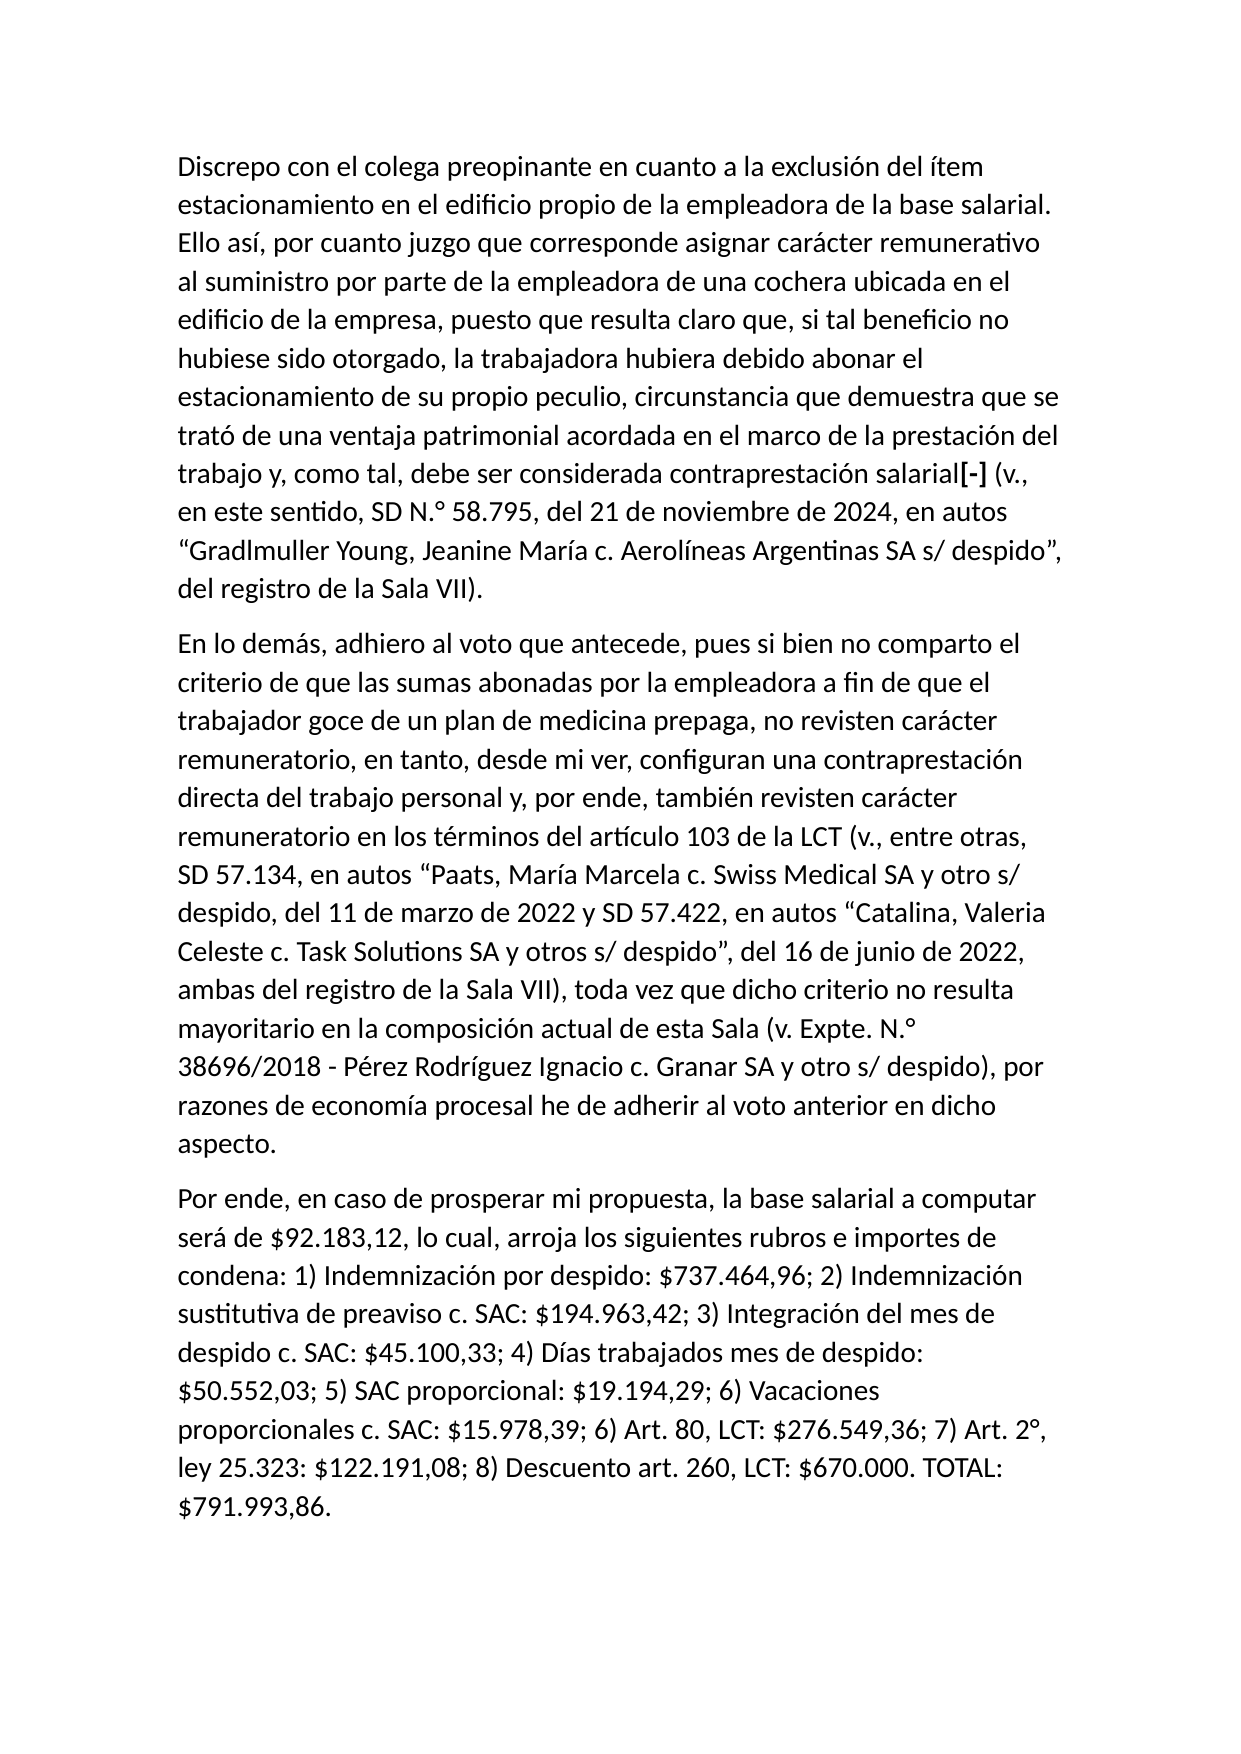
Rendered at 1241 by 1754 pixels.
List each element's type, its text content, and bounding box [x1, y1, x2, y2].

text En lo demás, adhiero al voto que antecede, pues si bien no comparto el criterio de que las sumas abonadas por la empleadora a fin de que el trabajador goce de un plan de medicina prepaga, no revisten carácter remuneratorio, en tanto, desde mi ver, configuran una contraprestación directa del trabajo personal y, por ende, también revisten carácter remuneratorio en los términos del artículo 103 de la LCT (v., entre otras, SD 57.134, en autos “Paats, María Marcela c. Swiss Medical SA y otro s/ despido, del 11 de marzo de 2022 y SD 57.422, en autos “Catalina, Valeria Celeste c. Task Solutions SA y otros s/ despido”, del 16 de junio de 2022, ambas del registro de la Sala VII), toda vez que dicho criterio no resulta mayoritario en la composición actual de esta Sala (v. Expte. N.° 38696/2018 - Pérez Rodríguez Ignacio c. Granar SA y otro s/ despido), por razones de economía procesal he de adherir al voto anterior en dicho aspecto. [177, 626, 1063, 1161]
text Por ende, en caso de prosperar mi propuesta, la base salarial a computar será de $92.183,12, lo cual, arroja los siguientes rubros e importes de condena: 1) Indemnización por despido: $737.464,96; 2) Indemnización sustitutiva de preaviso c. SAC: $194.963,42; 3) Integración del mes de despido c. SAC: $45.100,33; 4) Días trabajados mes de despido: $50.552,03; 5) SAC proporcional: $19.194,29; 6) Vacaciones proporcionales c. SAC: $15.978,39; 6) Art. 80, LCT: $276.549,36; 7) Art. 2°, ley 25.323: $122.191,08; 8) Descuento art. 260, LCT: $670.000. TOTAL: $791.993,86. [177, 1180, 1063, 1523]
text Discrepo con el colega preopinante en cuanto a la exclusión del ítem estacionamiento en el edificio propio de la empleadora de la base salarial. Ello así, por cuanto juzgo que corresponde asignar carácter remunerativo al suministro por parte de la empleadora de una cochera ubicada en el edificio de la empresa, puesto que resulta claro que, si tal beneficio no hubiese sido otorgado, la trabajadora hubiera debido abonar el estacionamiento de su propio peculio, circunstancia que demuestra que se trató de una ventaja patrimonial acordada en el marco de la prestación del trabajo y, como tal, debe ser considerada contraprestación salarial[-] (v., en este sentido, SD N.° 58.795, del 21 de noviembre de 2024, en autos “Gradlmuller Young, Jeanine María c. Aerolíneas Argentinas SA s/ despido”, del registro de la Sala VII). [177, 148, 1063, 606]
